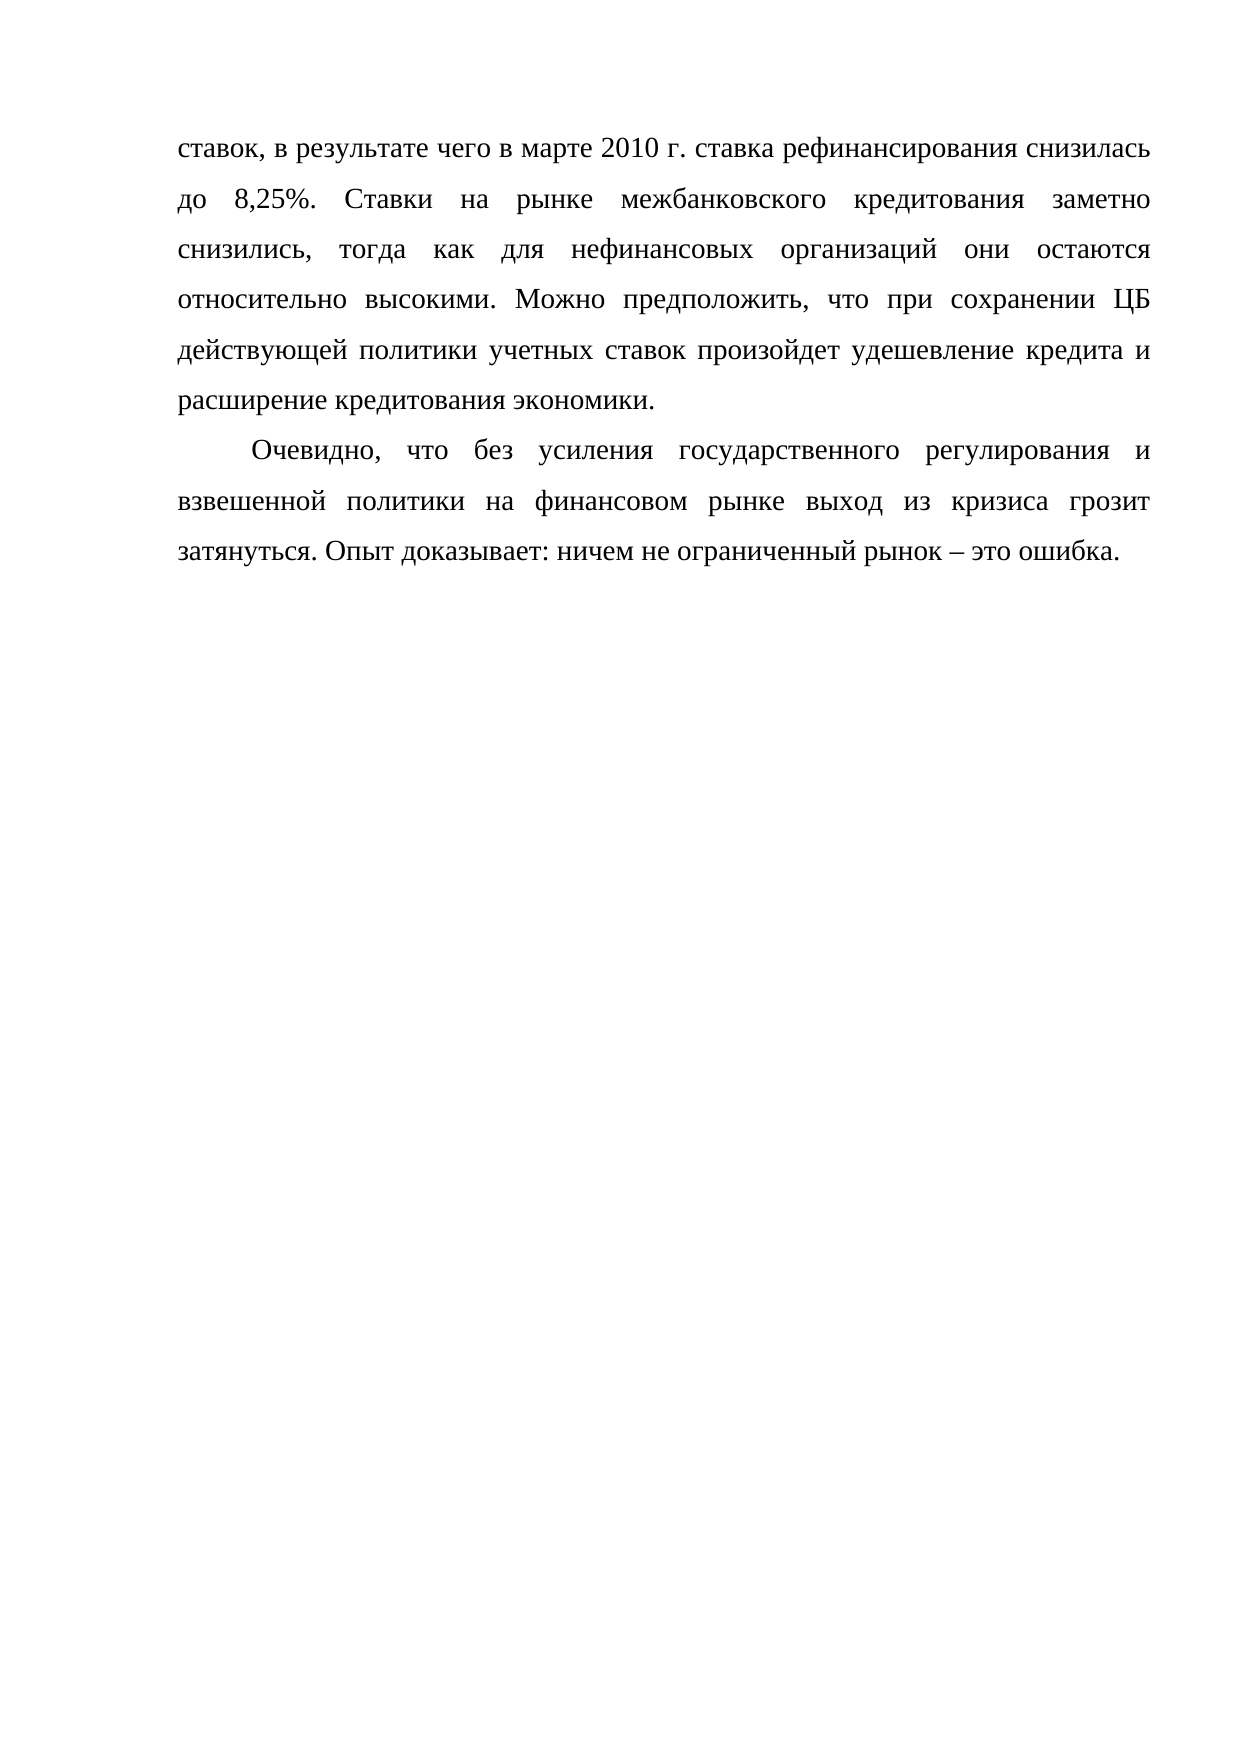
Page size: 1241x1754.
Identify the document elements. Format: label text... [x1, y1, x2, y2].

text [177, 131, 1152, 416]
text Очевидно, что без усиления государственного регулирования и взвешенной политики на финансовом рынке выход из кризиса грозит затянуться. Опыт доказывает: ничем не ограниченный рынок – это ошибка. [177, 432, 1152, 567]
